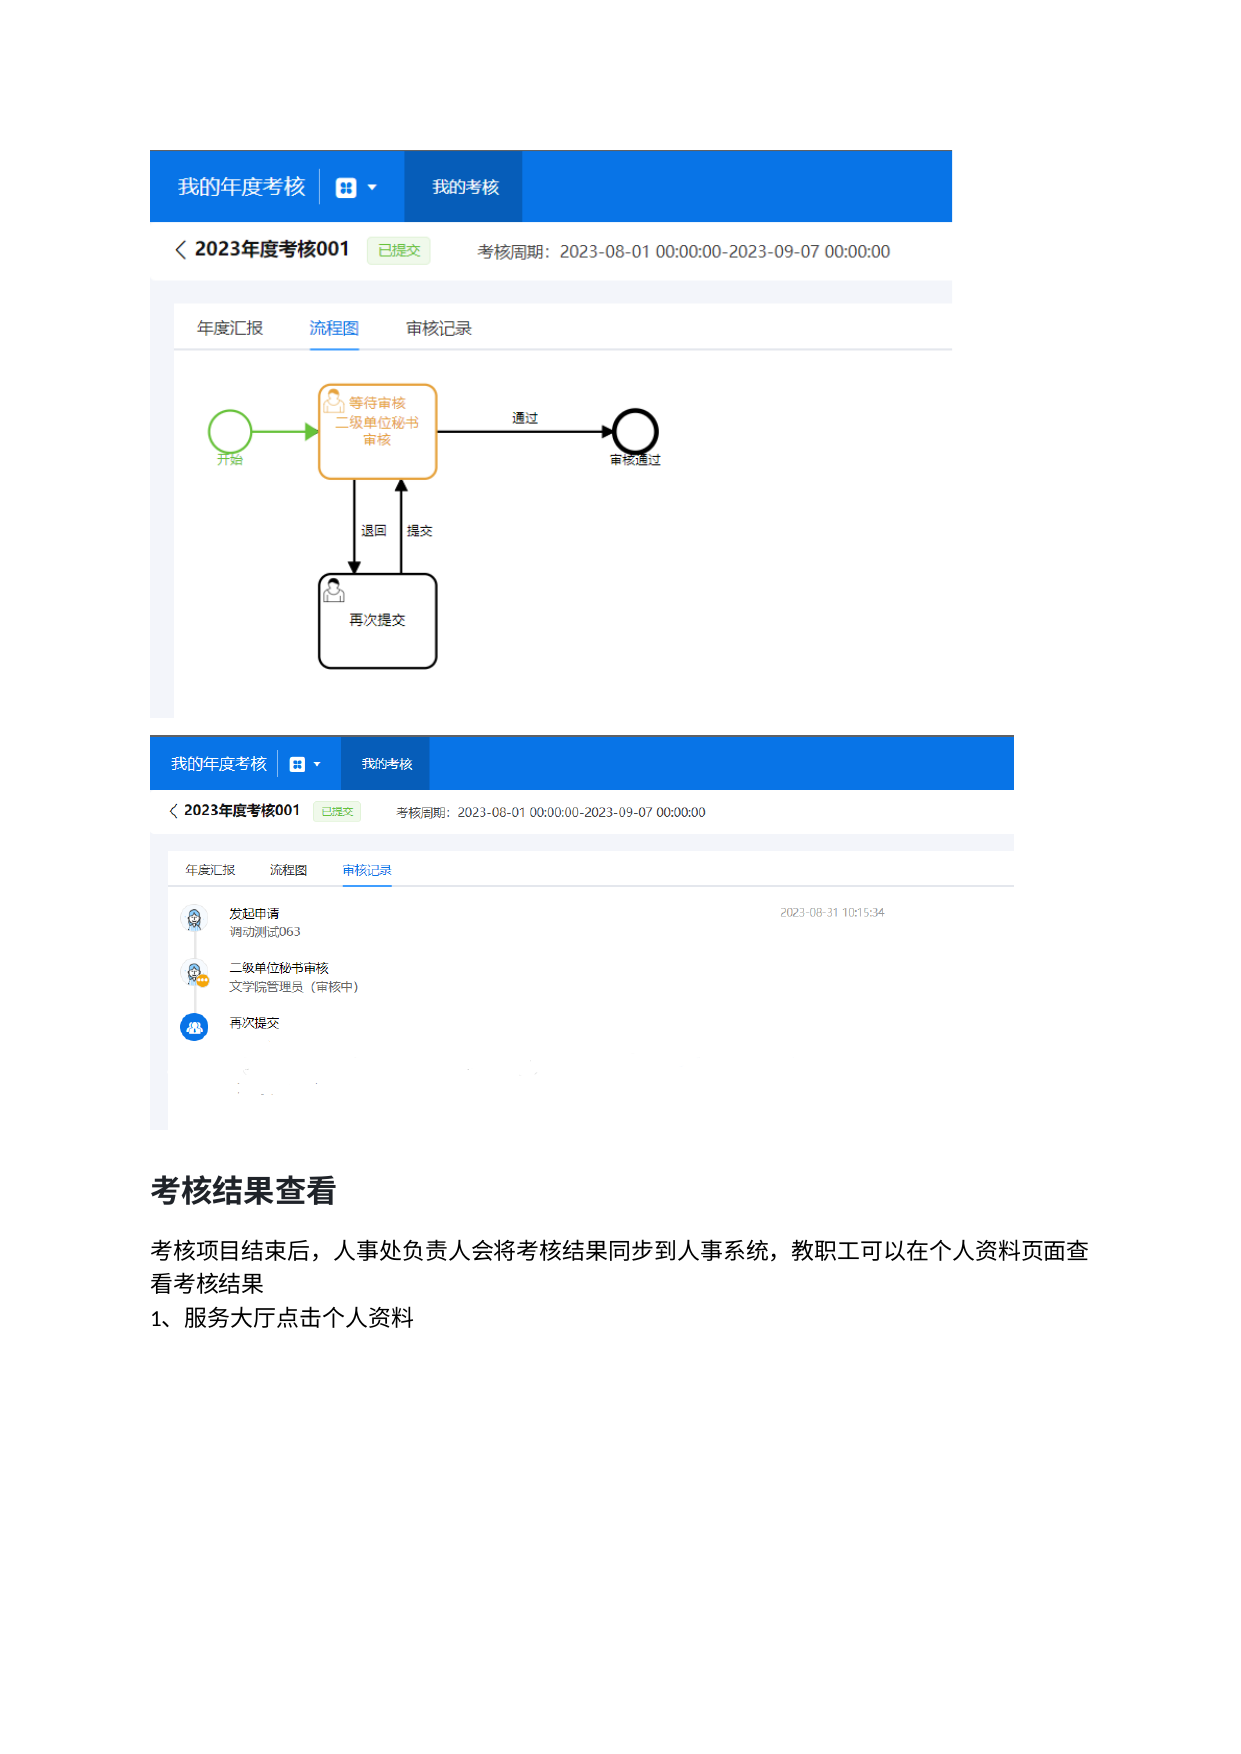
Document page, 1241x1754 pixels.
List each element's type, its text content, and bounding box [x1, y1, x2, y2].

text 考核结果查看 [150, 1166, 1090, 1211]
picture [150, 150, 953, 718]
picture [150, 735, 1014, 1130]
list 服务大厅点击个人资料 [150, 1299, 1090, 1333]
text 考核项目结束后，人事处负责人会将考核结果同步到人事系统，教职工可以在个人资料页面查看考核结果 [150, 1233, 1090, 1299]
